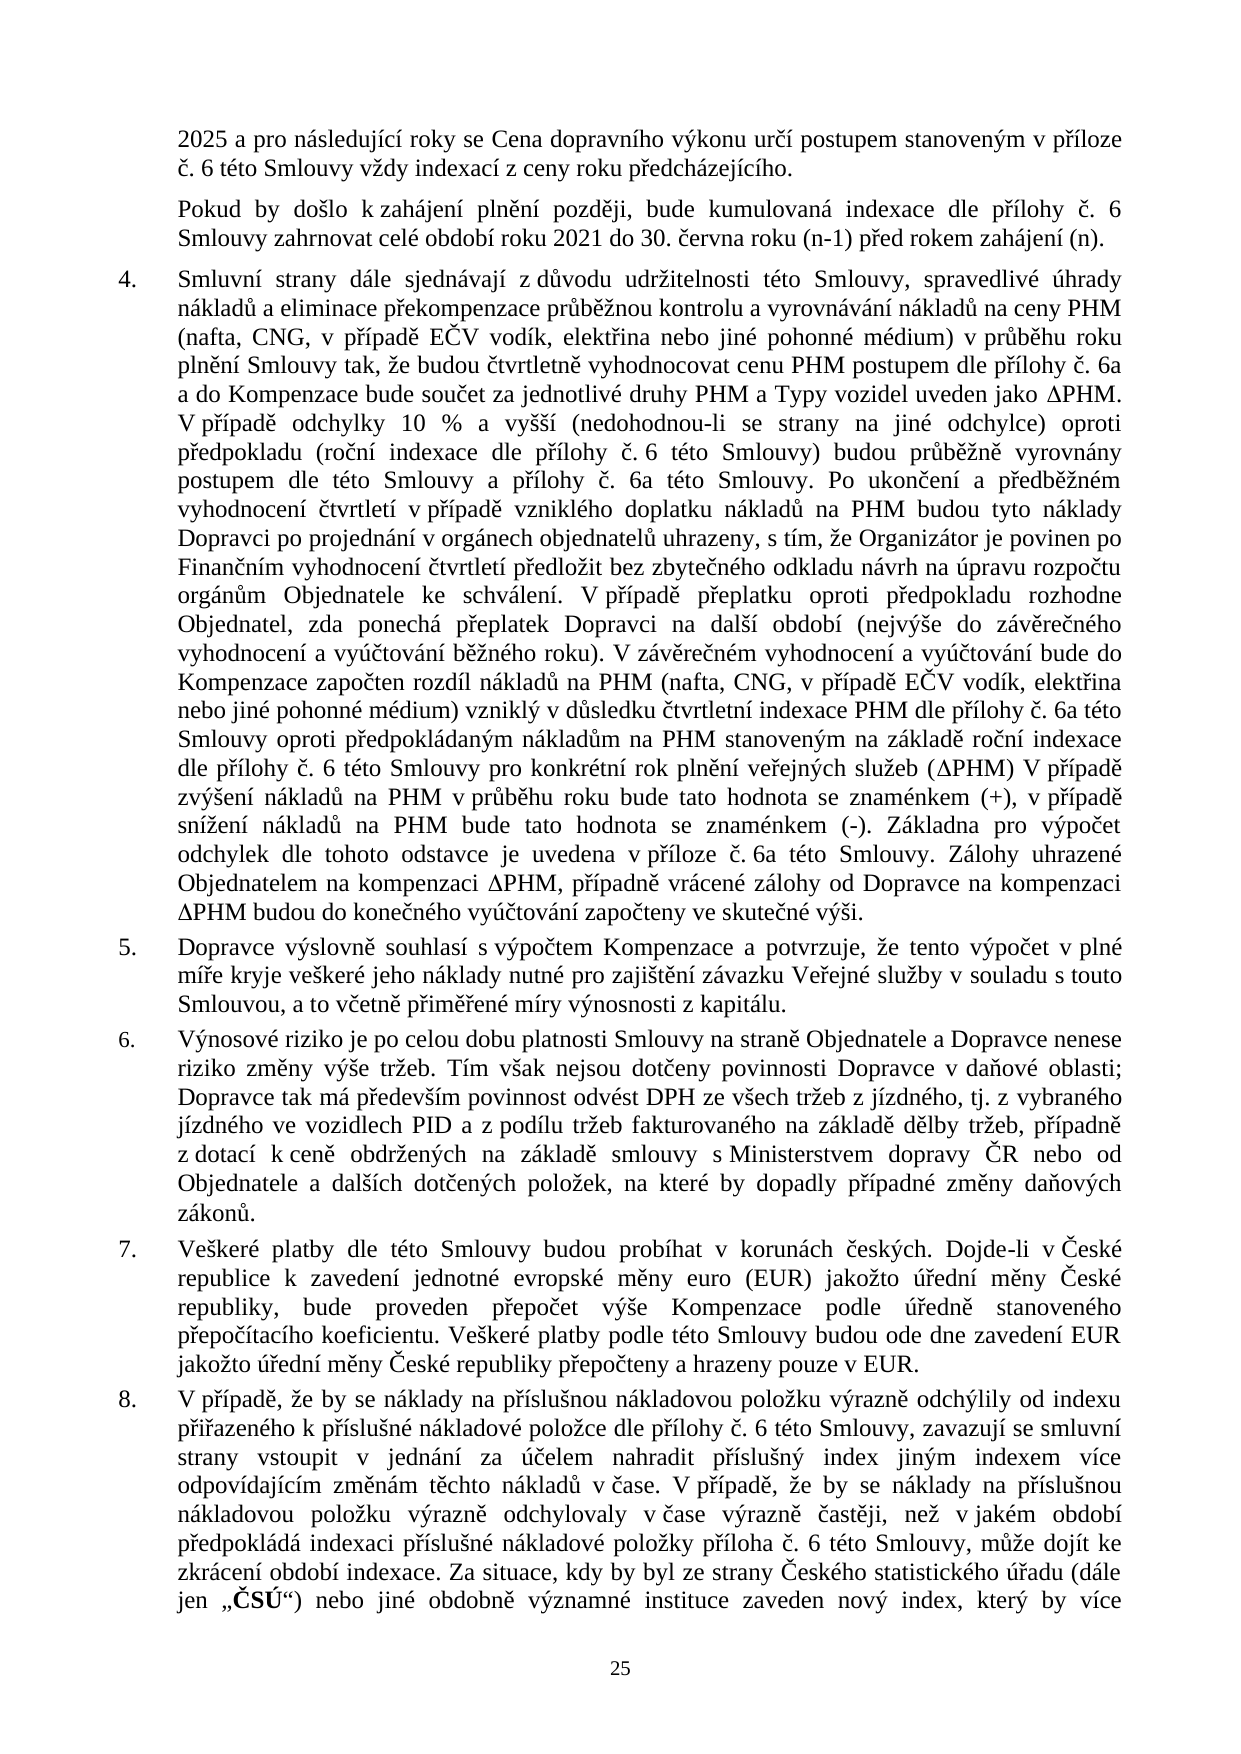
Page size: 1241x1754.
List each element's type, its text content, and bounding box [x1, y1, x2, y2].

text Veškeré platby dle této Smlouvy budou probíhat v korunách českých. Dojde-li v České republice k zavedení jednotné evropské měny euro (EUR) jakožto úřední měny České republiky, bude proveden přepočet výše Kompenzace podle úředně stanoveného přepočítacího koeficientu. Veškeré platby podle této Smlouvy budou ode dne zavedení EUR jakožto úřední měny České republiky přepočteny a hrazeny pouze v EUR. [118, 1234, 1122, 1378]
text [177, 124, 1122, 182]
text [118, 1384, 1122, 1614]
text Dopravce výslovně souhlasí s výpočtem Kompenzace a potvrzuje, že tento výpočet v plné míře kryje veškeré jeho náklady nutné pro zajištění závazku Veřejné služby v souladu s touto Smlouvou, a to včetně přiměřené míry výnosnosti z kapitálu. [118, 932, 1122, 1018]
text Pokud by došlo k zahájení plnění později, bude kumulovaná indexace dle přílohy č. 6 Smlouvy zahrnovat celé období roku 2021 do 30. června roku (n-1) před rokem zahájení (n). [177, 194, 1122, 252]
text Smluvní strany dále sjednávají z důvodu udržitelnosti této Smlouvy, spravedlivé úhrady nákladů a eliminace překompenzace průběžnou kontrolu a vyrovnávání nákladů na ceny PHM (nafta, CNG, v případě EČV vodík, elektřina nebo jiné pohonné médium) v průběhu roku plnění Smlouvy tak, že budou čtvrtletně vyhodnocovat cenu PHM postupem dle přílohy č. 6a a do Kompenzace bude součet za jednotlivé druhy PHM a Typy vozidel uveden jako PHM. V případě odchylky 10 % a vyšší (nedohodnou-li se strany na jiné odchylce) oproti předpokladu (roční indexace dle přílohy č. 6 této Smlouvy) budou průběžně vyrovnány postupem dle této Smlouvy a přílohy č. 6a této Smlouvy. Po ukončení a předběžném vyhodnocení čtvrtletí v případě vzniklého doplatku nákladů na PHM budou tyto náklady Dopravci po projednání v orgánech objednatelů uhrazeny, s tím, že Organizátor je povinen po Finančním vyhodnocení čtvrtletí předložit bez zbytečného odkladu návrh na úpravu rozpočtu orgánům Objednatele ke schválení. V případě přeplatku oproti předpokladu rozhodne Objednatel, zda ponechá přeplatek Dopravci na další období (nejvýše do závěrečného vyhodnocení a vyúčtování běžného roku). V závěrečném vyhodnocení a vyúčtování bude do Kompenzace započten rozdíl nákladů na PHM (nafta, CNG, v případě EČV vodík, elektřina nebo jiné pohonné médium) vzniklý v důsledku čtvrtletní indexace PHM dle přílohy č. 6a této Smlouvy oproti předpokládaným nákladům na PHM stanoveným na základě roční indexace dle přílohy č. 6 této Smlouvy pro konkrétní rok plnění veřejných služeb (PHM) V případě zvýšení nákladů na PHM v průběhu roku bude tato hodnota se znaménkem (+), v případě snížení nákladů na PHM bude tato hodnota se znaménkem (-). Základna pro výpočet odchylek dle tohoto odstavce je uvedena v příloze č. 6a této Smlouvy. Zálohy uhrazené Objednatelem na kompenzaci PHM, případně vrácené zálohy od Dopravce na kompenzaci PHM budou do konečného vyúčtování započteny ve skutečné výši. [118, 264, 1122, 925]
text Výnosové riziko je po celou dobu platnosti Smlouvy na straně Objednatele a Dopravce nenese riziko změny výše tržeb. Tím však nejsou dotčeny povinnosti Dopravce v daňové oblasti; Dopravce tak má především povinnost odvést DPH ze všech tržeb z jízdného, tj. z vybraného jízdného ve vozidlech PID a z podílu tržeb fakturovaného na základě dělby tržeb, případně z dotací k ceně obdržených na základě smlouvy s Ministerstvem dopravy ČR nebo od Objednatele a dalších dotčených položek, na které by dopadly případné změny daňových zákonů. [118, 1024, 1122, 1228]
